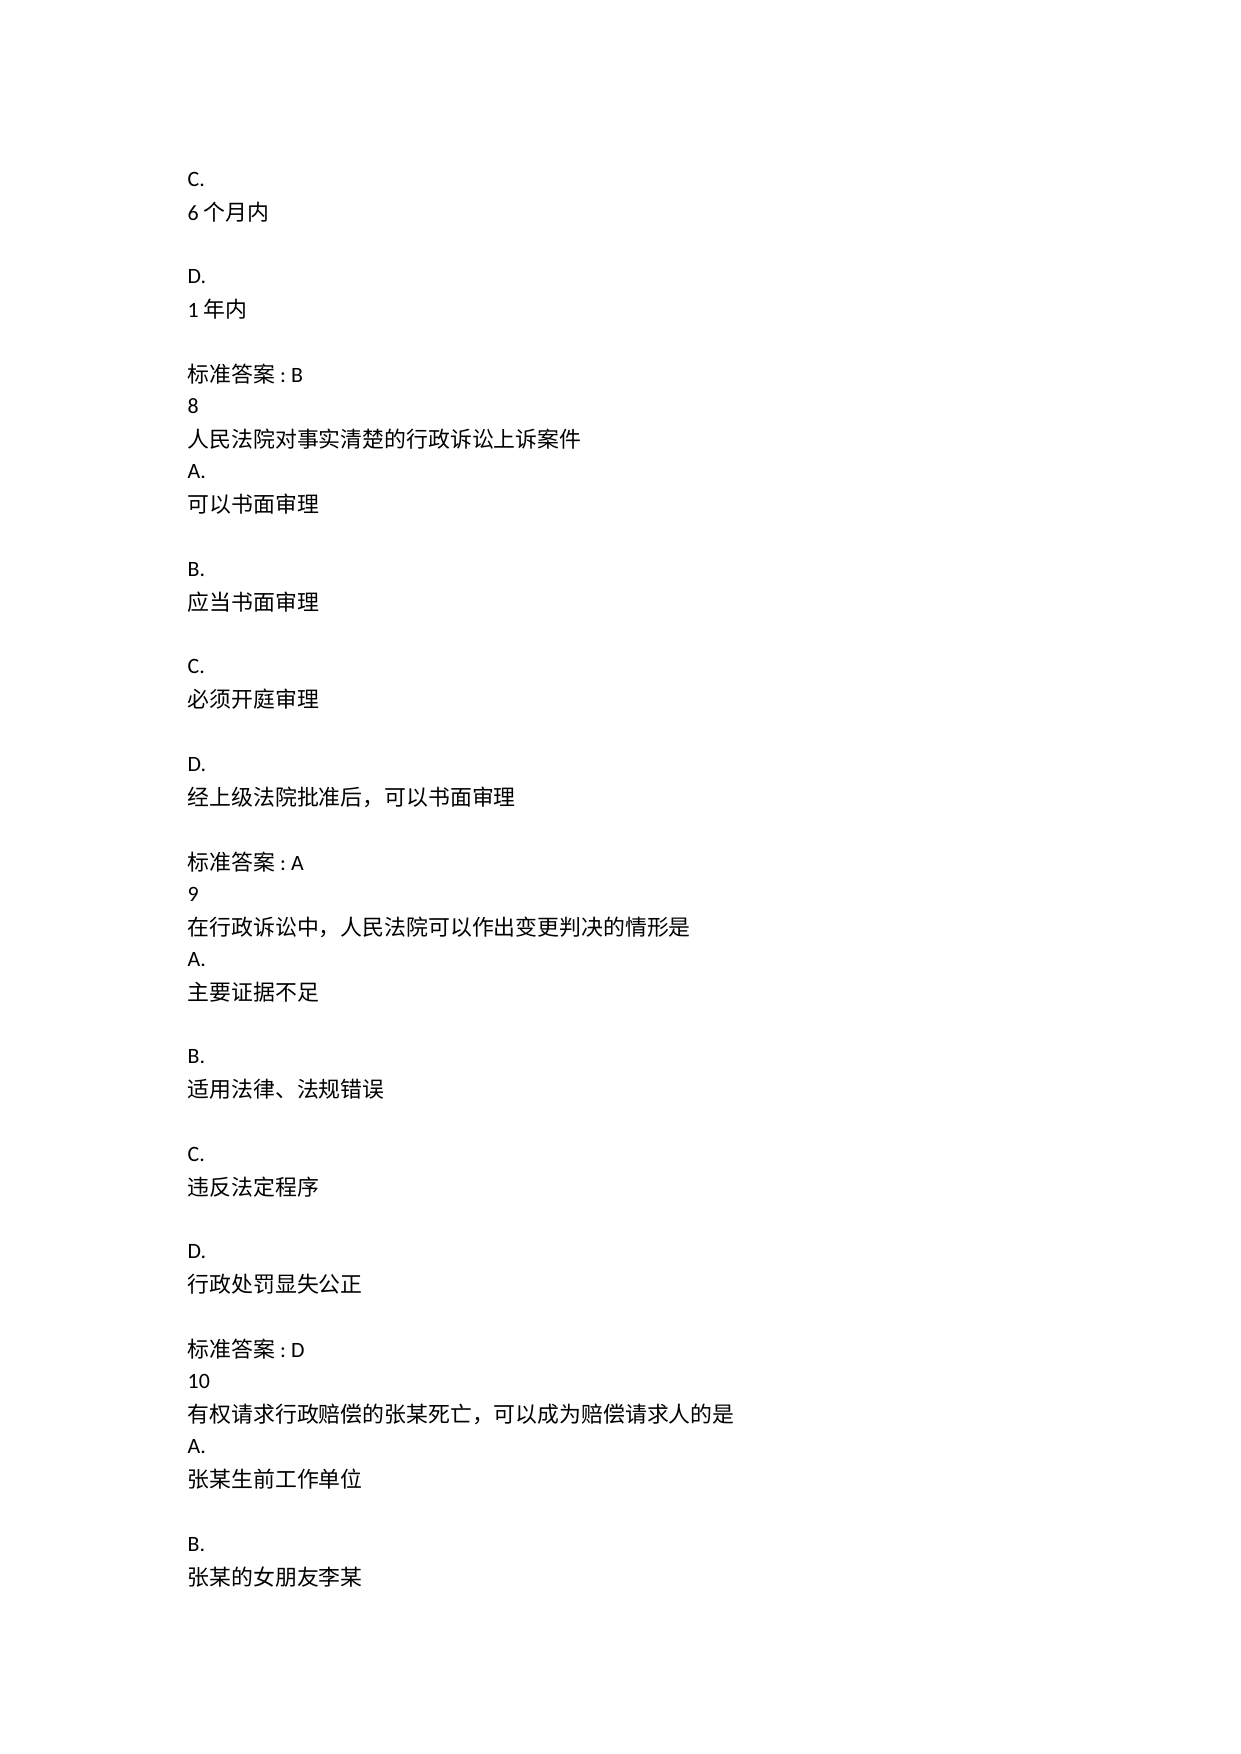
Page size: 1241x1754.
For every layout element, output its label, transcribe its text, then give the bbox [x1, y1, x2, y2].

text 经上级法院批准后，可以书面审理 [187, 779, 1053, 812]
text A. [187, 454, 1053, 487]
text 6个月内 [187, 194, 1053, 227]
text B. [187, 1039, 1053, 1072]
text 主要证据不足 [187, 974, 1053, 1007]
text 张某的女朋友李某 [187, 1559, 1053, 1592]
text 可以书面审理 [187, 487, 1053, 519]
text B. [187, 1527, 1053, 1559]
text 违反法定程序 [187, 1169, 1053, 1202]
text D. [187, 1234, 1053, 1267]
text C. [187, 649, 1053, 682]
text 行政处罚显失公正 [187, 1267, 1053, 1299]
text D. [187, 747, 1053, 779]
text 必须开庭审理 [187, 682, 1053, 714]
text C. [187, 1137, 1053, 1169]
text 10 [187, 1364, 1053, 1397]
text 标准答案 : B [187, 357, 1053, 389]
text 标准答案 : D [187, 1332, 1053, 1364]
text A. [187, 1429, 1053, 1462]
text 张某生前工作单位 [187, 1462, 1053, 1494]
text 9 [187, 877, 1053, 909]
text 1年内 [187, 292, 1053, 324]
text 在行政诉讼中，人民法院可以作出变更判决的情形是 [187, 909, 1053, 942]
text 有权请求行政赔偿的张某死亡，可以成为赔偿请求人的是 [187, 1397, 1053, 1429]
text 适用法律、法规错误 [187, 1072, 1053, 1104]
text B. [187, 552, 1053, 584]
text 应当书面审理 [187, 584, 1053, 617]
text 标准答案 : A [187, 844, 1053, 877]
text C. [187, 162, 1053, 194]
text A. [187, 942, 1053, 974]
text 人民法院对事实清楚的行政诉讼上诉案件 [187, 422, 1053, 454]
text D. [187, 259, 1053, 292]
text 8 [187, 389, 1053, 422]
